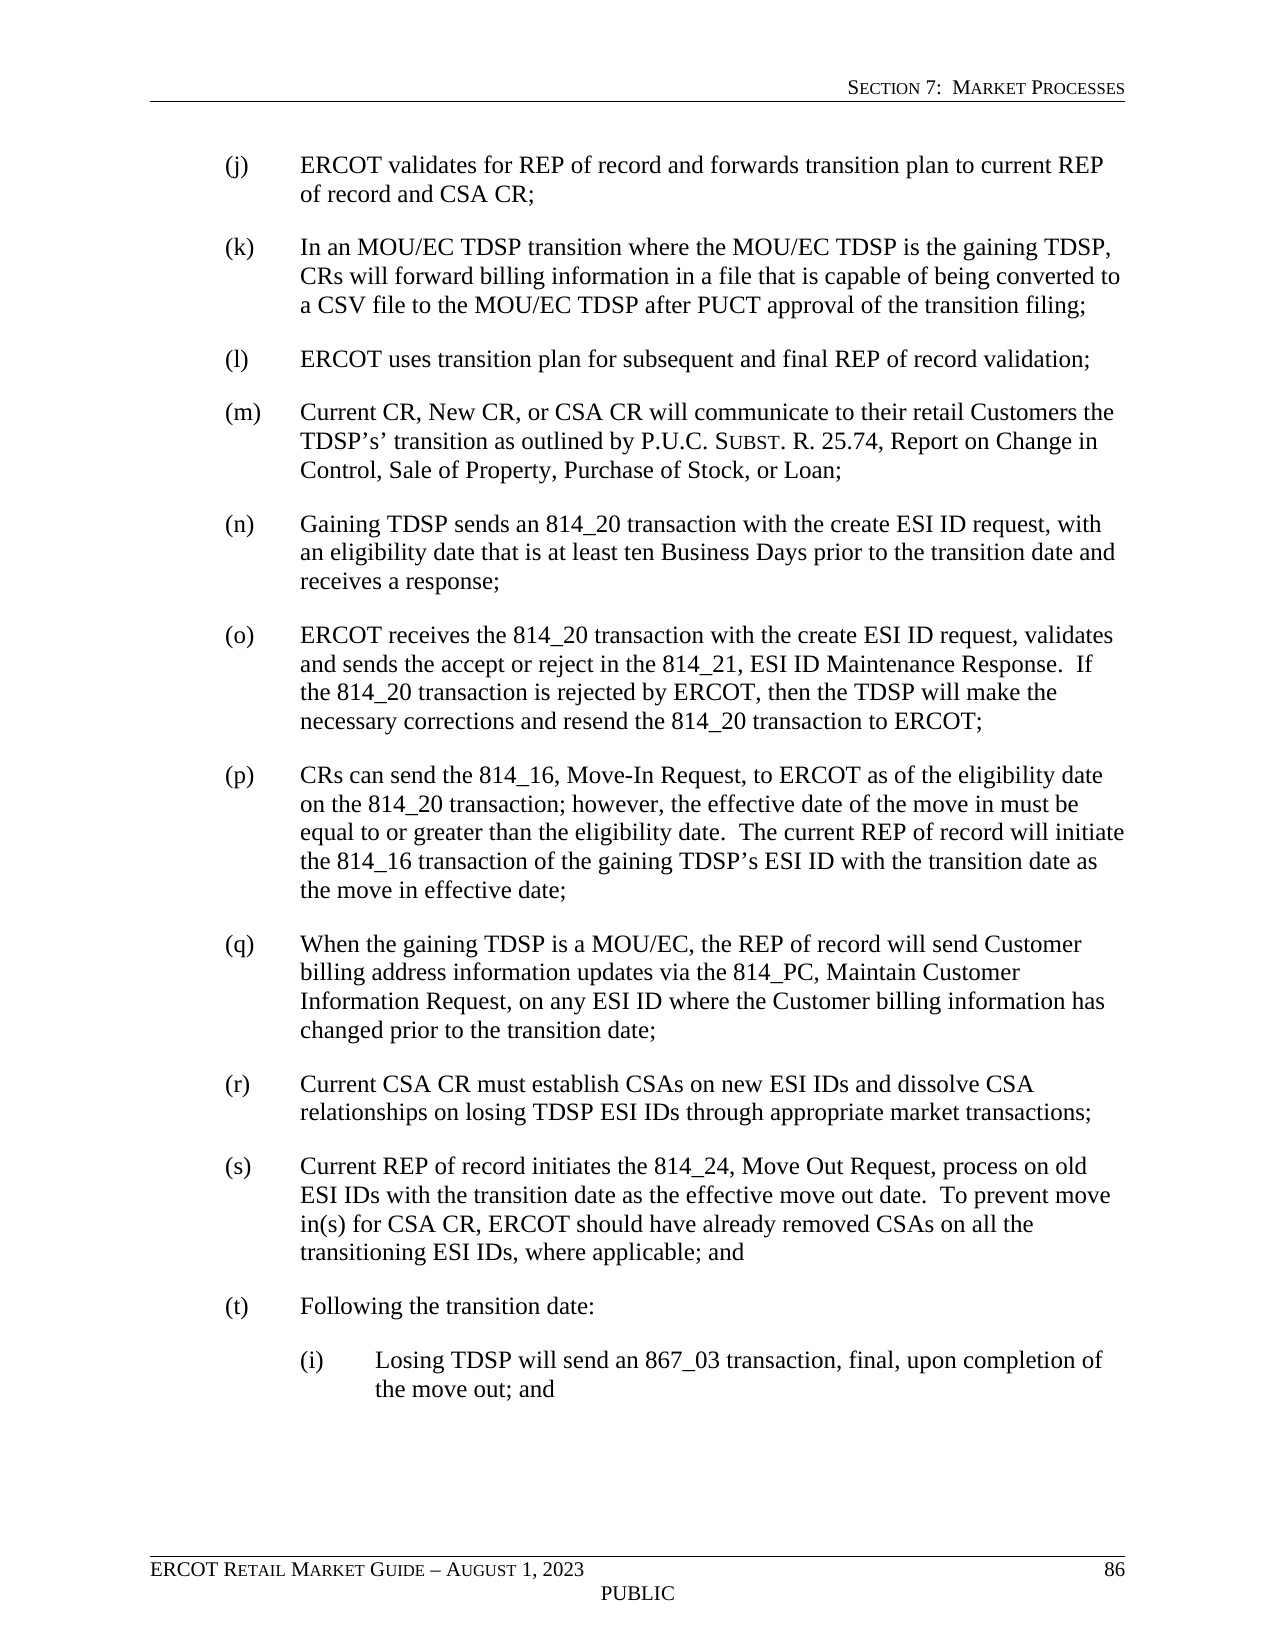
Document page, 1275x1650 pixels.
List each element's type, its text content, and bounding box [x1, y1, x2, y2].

list (k) In an MOU/EC TDSP transition where the MOU/EC TDSP is the gaining TDSP, CRs will forward billing information in a file that is capable of being converted to a CSV file to the MOU/EC TDSP after PUCT approval of the transition filing; [225, 232, 1125, 319]
list (j) ERCOT validates for REP of record and forwards transition plan to current REP of record and CSA CR; [225, 150, 1125, 207]
list (l) ERCOT uses transition plan for subsequent and final REP of record validation; [225, 344, 1125, 372]
list (t) Following the transition date: [225, 1291, 1125, 1320]
list (s) Current REP of record initiates the 814_24, Move Out Request, process on old ESI IDs with the transition date as the effective move out date. To prevent move in(s) for CSA CR, ERCOT should have already removed CSAs on all the transitioning ESI IDs, where applicable; and [225, 1151, 1125, 1266]
list (m) Current CR, New CR, or CSA CR will communicate to their retail Customers the TDSP’s’ transition as outlined by P.U.C. Subst. R. 25.74, Report on Change in Control, Sale of Property, Purchase of Stock, or Loan; [225, 397, 1125, 484]
list (o) ERCOT receives the 814_20 transaction with the create ESI ID request, validates and sends the accept or reject in the 814_21, ESI ID Maintenance Response. If the 814_20 transaction is rejected by ERCOT, then the TDSP will make the necessary corrections and resend the 814_20 transaction to ERCOT; [225, 620, 1125, 735]
list (i) Losing TDSP will send an 867_03 transaction, final, upon completion of the move out; and [300, 1345, 1125, 1402]
list (q) When the gaining TDSP is a MOU/EC, the REP of record will send Customer billing address information updates via the 814_PC, Maintain Customer Information Request, on any ESI ID where the Customer billing information has changed prior to the transition date; [225, 929, 1125, 1044]
list (p) CRs can send the 814_16, Move-In Request, to ERCOT as of the eligibility date on the 814_20 transaction; however, the effective date of the move in must be equal to or greater than the eligibility date. The current REP of record will initiate the 814_16 transaction of the gaining TDSP’s ESI ID with the transition date as the move in effective date; [225, 760, 1125, 904]
list (n) Gaining TDSP sends an 814_20 transaction with the create ESI ID request, with an eligibility date that is at least ten Business Days prior to the transition date and receives a response; [225, 509, 1125, 595]
list (r) Current CSA CR must establish CSAs on new ESI IDs and dissolve CSA relationships on losing TDSP ESI IDs through appropriate market transactions; [225, 1069, 1125, 1126]
